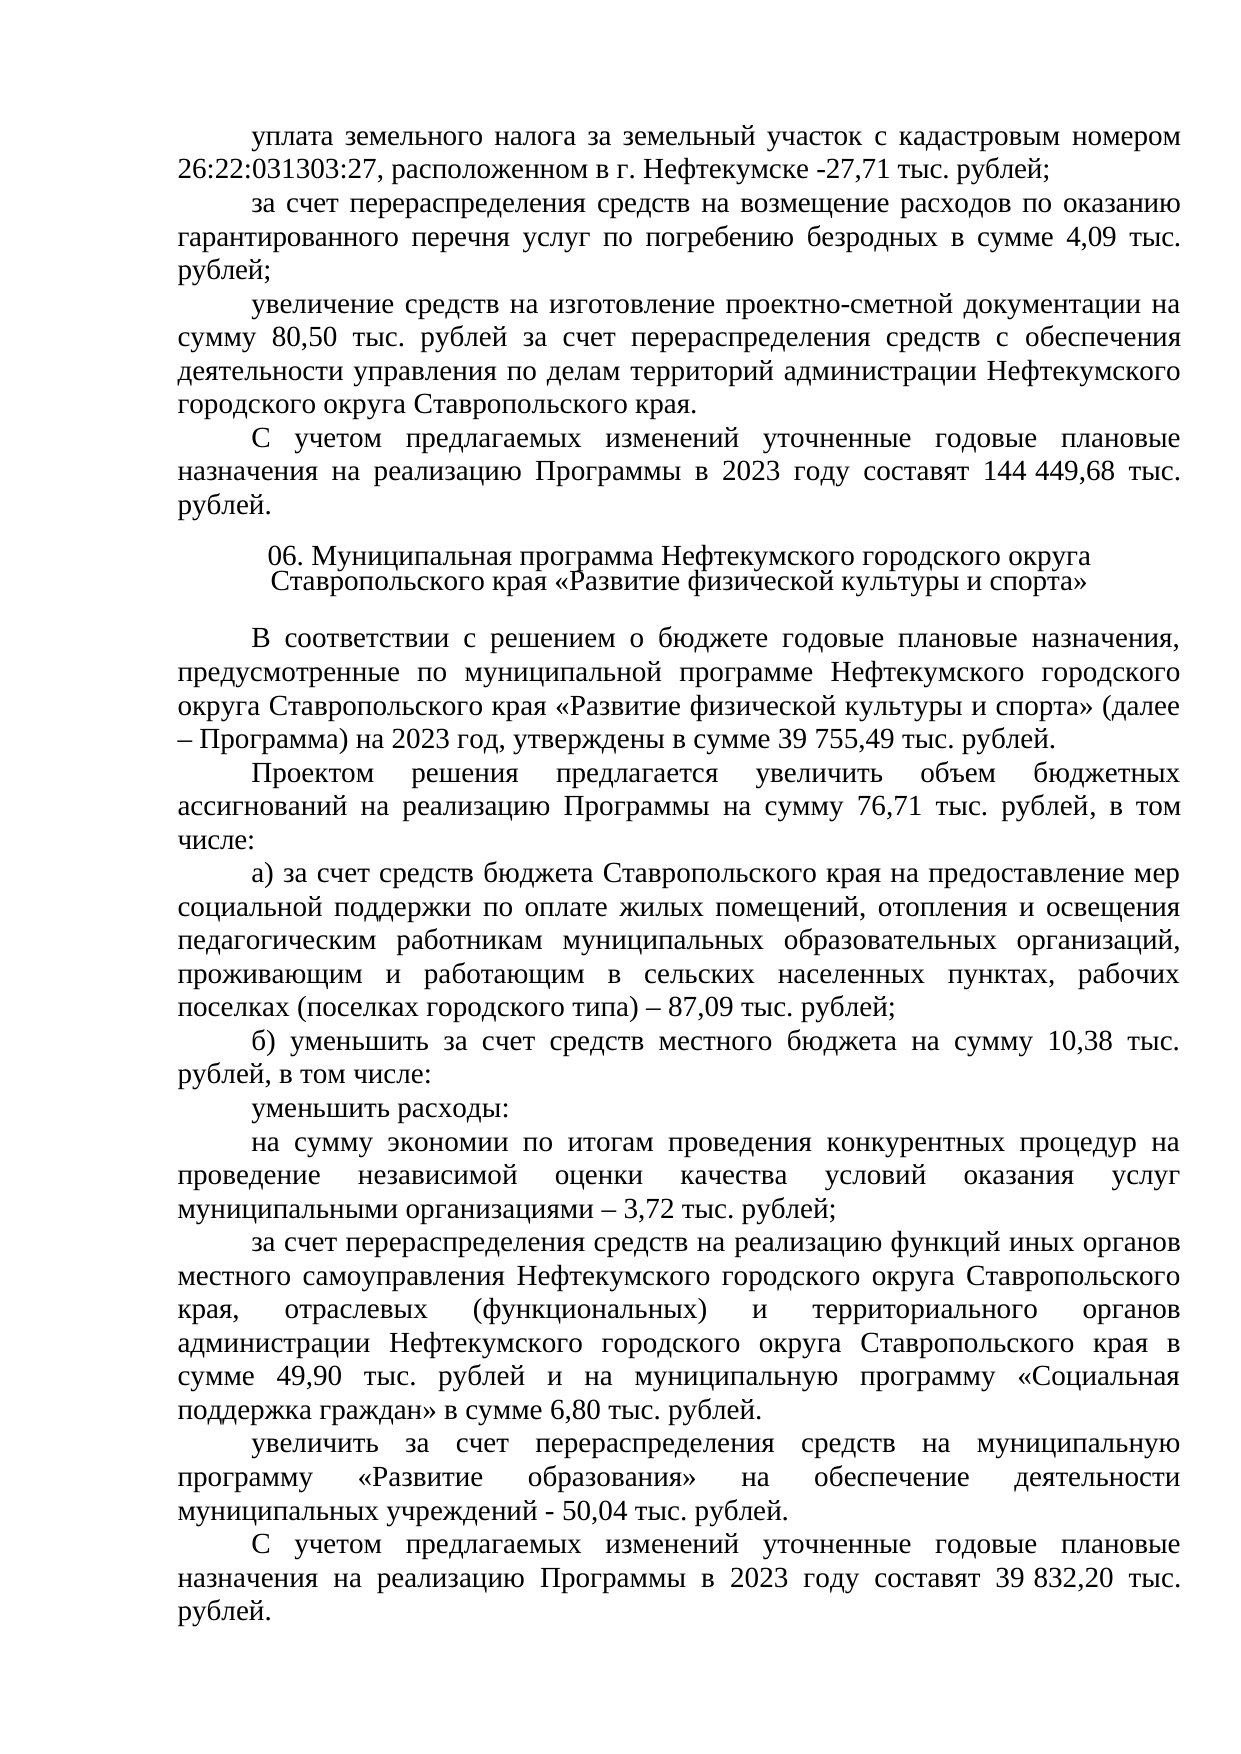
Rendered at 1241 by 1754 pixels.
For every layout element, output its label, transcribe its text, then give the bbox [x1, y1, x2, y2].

text за счет перераспределения средств на реализацию функций иных органов местного самоуправления Нефтекумского городского округа Ставропольского края, отраслевых (функциональных) и территориального органов администрации Нефтекумского городского округа Ставропольского края в сумме 49,90 тыс. рублей и на муниципальную программу «Социальная поддержка граждан» в сумме 6,80 тыс. рублей. [177, 1224, 1181, 1426]
text 06. Муниципальная программа Нефтекумского городского округа Ставропольского края «Развитие физической культуры и спорта» [177, 546, 1181, 596]
text увеличение средств на изготовление проектно-сметной документации на сумму 80,50 тыс. рублей за счет перераспределения средств с обеспечения деятельности управления по делам территорий администрации Нефтекумского городского округа Ставропольского края. [177, 286, 1181, 420]
text за счет перераспределения средств на возмещение расходов по оказанию гарантированного перечня услуг по погребению безродных в сумме 4,09 тыс. рублей; [177, 185, 1181, 286]
text уменьшить расходы: [177, 1090, 1181, 1124]
text на сумму экономии по итогам проведения конкурентных процедур на проведение независимой оценки качества условий оказания услуг муниципальными организациями – 3,72 тыс. рублей; [177, 1124, 1181, 1224]
text С учетом предлагаемых изменений уточненные годовые плановые назначения на реализацию Программы в 2023 году составят 39 832,20 тыс. рублей. [177, 1526, 1181, 1627]
text В соответствии с решением о бюджете годовые плановые назначения, предусмотренные по муниципальной программе Нефтекумского городского округа Ставропольского края «Развитие физической культуры и спорта» (далее – Программа) на 2023 год, утверждены в сумме 39 755,49 тыс. рублей. [177, 621, 1181, 755]
text а) за счет средств бюджета Ставропольского края на предоставление мер социальной поддержки по оплате жилых помещений, отопления и освещения педагогическим работникам муниципальных образовательных организаций, проживающим и работающим в сельских населенных пунктах, рабочих поселках (поселках городского типа) – 87,09 тыс. рублей; [177, 855, 1181, 1023]
text увеличить за счет перераспределения средств на муниципальную программу «Развитие образования» на обеспечение деятельности муниципальных учреждений - 50,04 тыс. рублей. [177, 1426, 1181, 1526]
text уплата земельного налога за земельный участок с кадастровым номером 26:22:031303:27, расположенном в г. Нефтекумске -27,71 тыс. рублей; [177, 118, 1181, 185]
text б) уменьшить за счет средств местного бюджета на сумму 10,38 тыс. рублей, в том числе: [177, 1023, 1181, 1090]
text Проектом решения предлагается увеличить объем бюджетных ассигнований на реализацию Программы на сумму 76,71 тыс. рублей, в том числе: [177, 755, 1181, 855]
text С учетом предлагаемых изменений уточненные годовые плановые назначения на реализацию Программы в 2023 году составят 144 449,68 тыс. рублей. [177, 420, 1181, 521]
